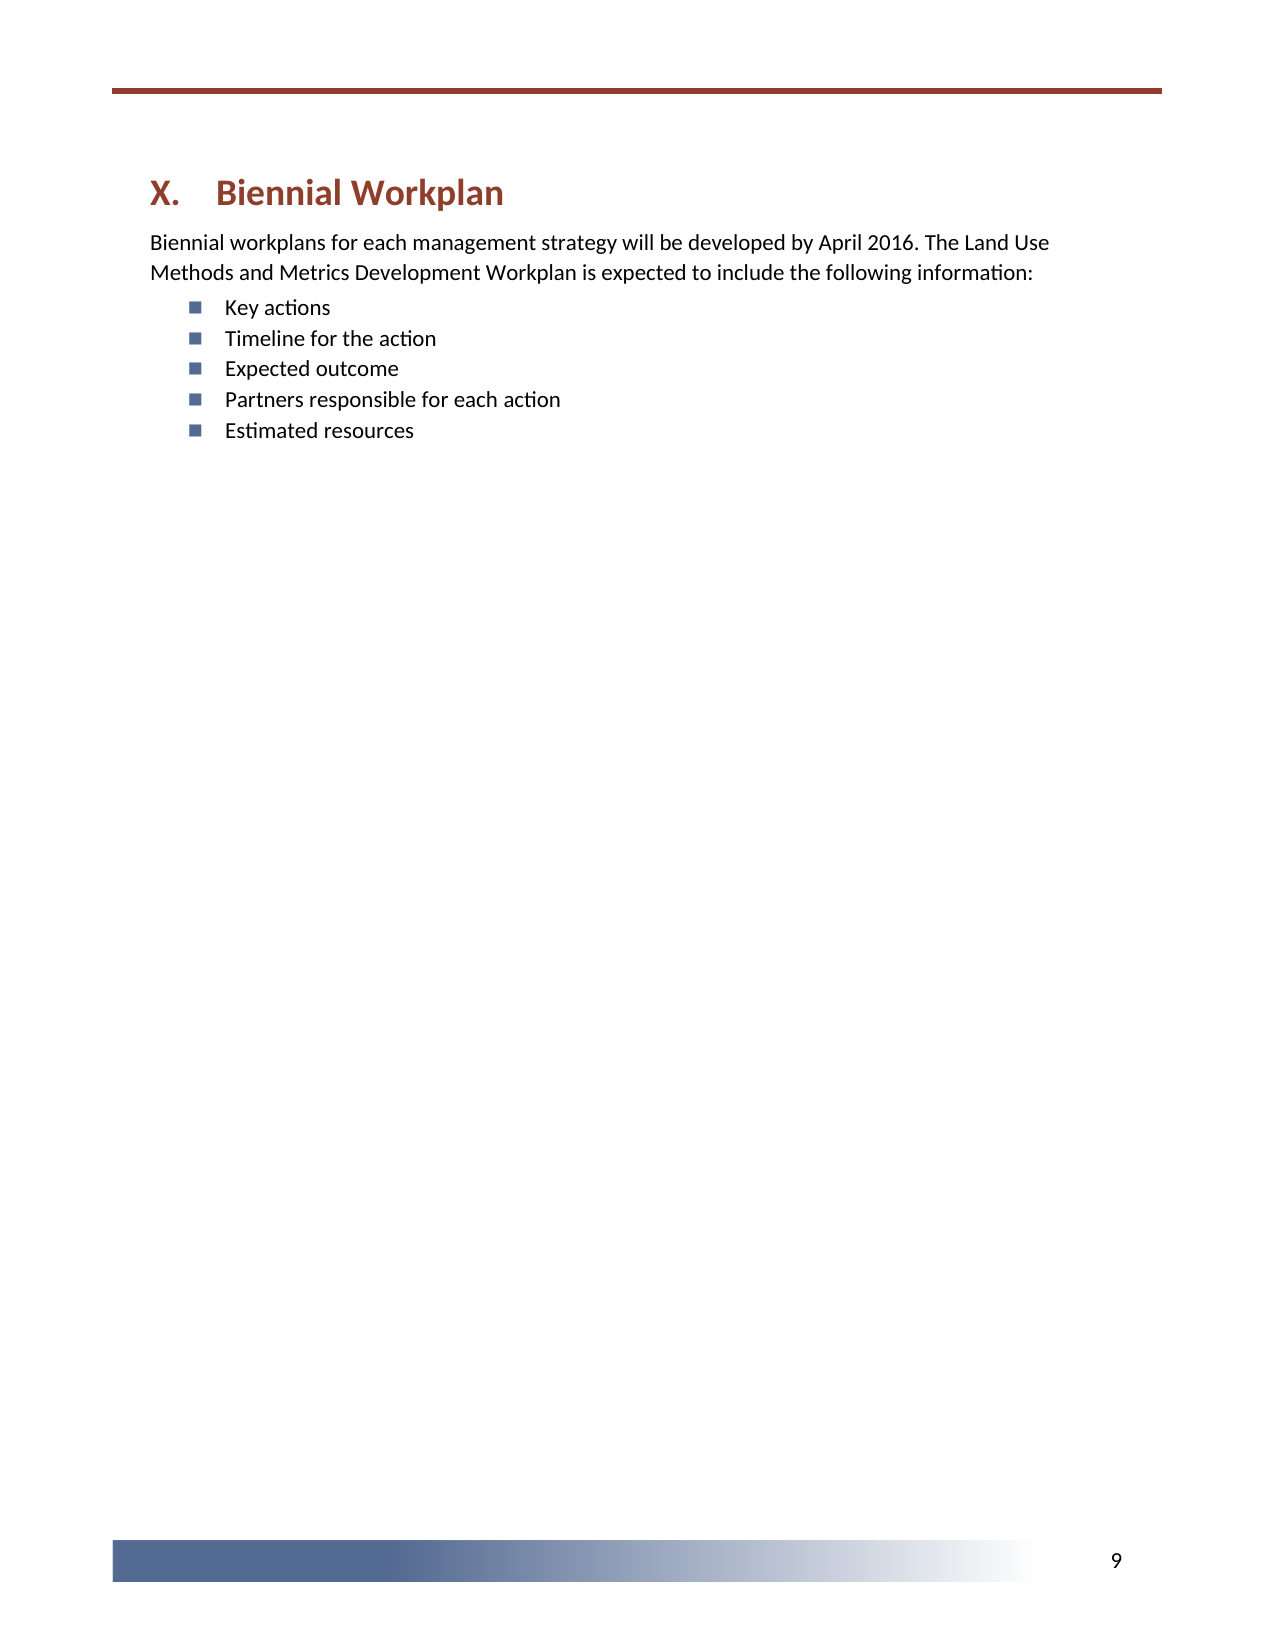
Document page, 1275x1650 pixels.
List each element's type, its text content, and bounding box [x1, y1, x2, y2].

subtitle Biennial Workplan [150, 169, 1275, 215]
text Biennial workplans for each management strategy will be developed by April 2016. The Land Use Methods and Metrics Development Workplan is expected to include the following information: [150, 228, 1053, 286]
list Estimated resources [187, 416, 1275, 444]
list Expected outcome [187, 354, 1275, 382]
picture [112, 1540, 1034, 1582]
list Timeline for the action [187, 324, 1275, 352]
list Key actions [187, 293, 1275, 321]
list Partners responsible for each action [187, 385, 1275, 413]
